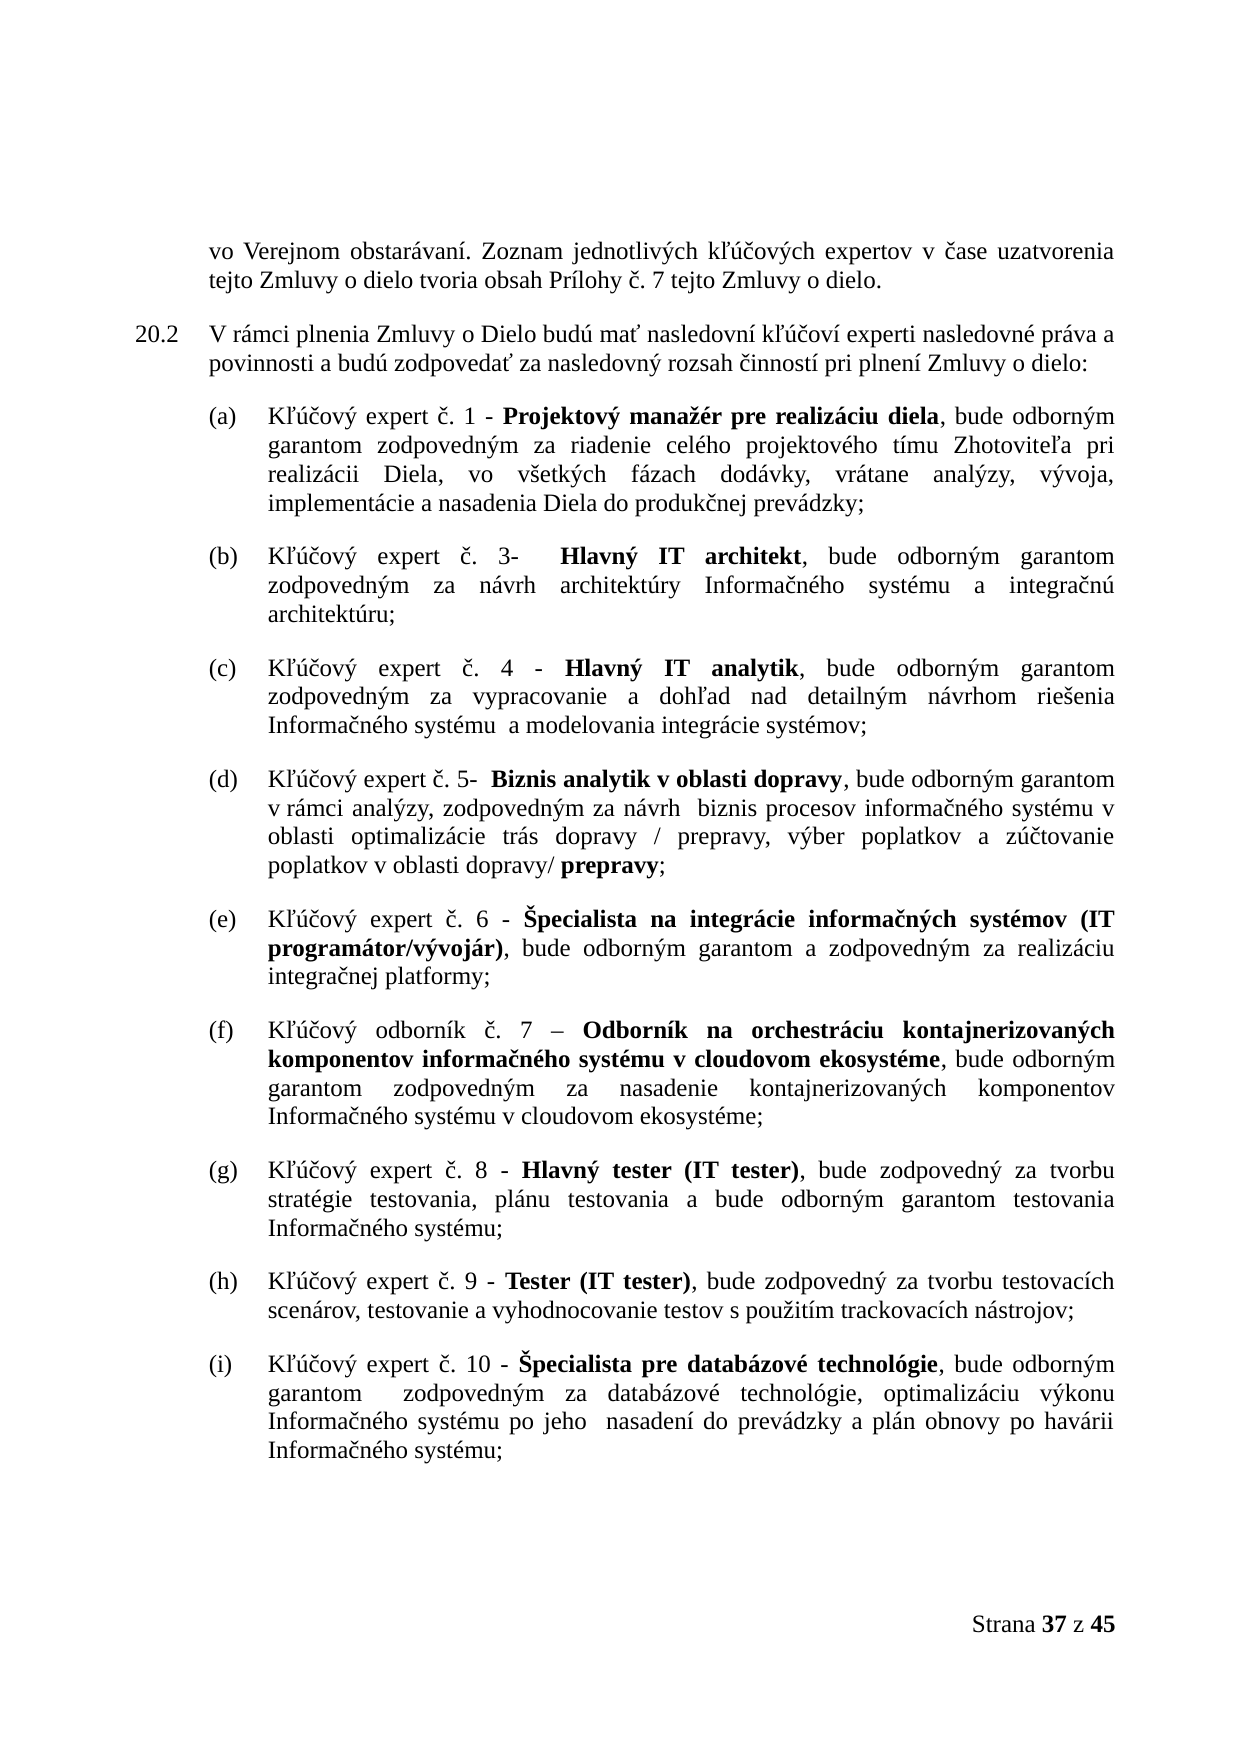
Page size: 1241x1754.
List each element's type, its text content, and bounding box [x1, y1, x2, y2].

list Kľúčový expert č. 9 - Tester (IT tester), bude zodpovedný za tvorbu testovacích scenárov, testovanie a vyhodnocovanie testov s použitím trackovacích nástrojov; [208, 1266, 1115, 1324]
list Kľúčový expert č. 8 - Hlavný tester (IT tester), bude zodpovedný za tvorbu stratégie testovania, plánu testovania a bude odborným garantom testovania Informačného systému; [208, 1155, 1115, 1241]
list Kľúčový expert č. 4 - Hlavný IT analytik, bude odborným garantom zodpovedným za vypracovanie a dohľad nad detailným návrhom riešenia Informačného systému a modelovania integrácie systémov; [208, 653, 1115, 739]
list Kľúčový odborník č. 7 – Odborník na orchestráciu kontajnerizovaných komponentov informačného systému v cloudovom ekosystéme, bude odborným garantom zodpovedným za nasadenie kontajnerizovaných komponentov Informačného systému v cloudovom ekosystéme; [208, 1015, 1115, 1130]
list Kľúčový expert č. 3- Hlavný IT architekt, bude odborným garantom zodpovedným za návrh architektúry Informačného systému a integračnú architektúru; [208, 541, 1115, 628]
list V rámci plnenia Zmluvy o Dielo budú mať nasledovní kľúčoví experti nasledovné práva a povinnosti a budú zodpovedať za nasledovný rozsah činností pri plnení Zmluvy o dielo: [135, 319, 1115, 376]
list Kľúčový expert č. 10 - Špecialista pre databázové technológie, bude odborným garantom zodpovedným za databázové technológie, optimalizáciu výkonu Informačného systému po jeho nasadení do prevádzky a plán obnovy po havárii Informačného systému; [208, 1349, 1115, 1464]
list Kľúčový expert č. 6 - Špecialista na integrácie informačných systémov (IT programátor/vývojár), bude odborným garantom a zodpovedným za realizáciu integračnej platformy; [208, 904, 1115, 990]
list Kľúčový expert č. 1 - Projektový manažér pre realizáciu diela, bude odborným garantom zodpovedným za riadenie celého projektového tímu Zhotoviteľa pri realizácii Diela, vo všetkých fázach dodávky, vrátane analýzy, vývoja, implementácie a nasadenia Diela do produkčnej prevádzky; [208, 401, 1115, 516]
list Kľúčový expert č. 5- Biznis analytik v oblasti dopravy, bude odborným garantom v rámci analýzy, zodpovedným za návrh biznis procesov informačného systému v oblasti optimalizácie trás dopravy / prepravy, výber poplatkov a zúčtovanie poplatkov v oblasti dopravy/ prepravy; [208, 764, 1115, 879]
